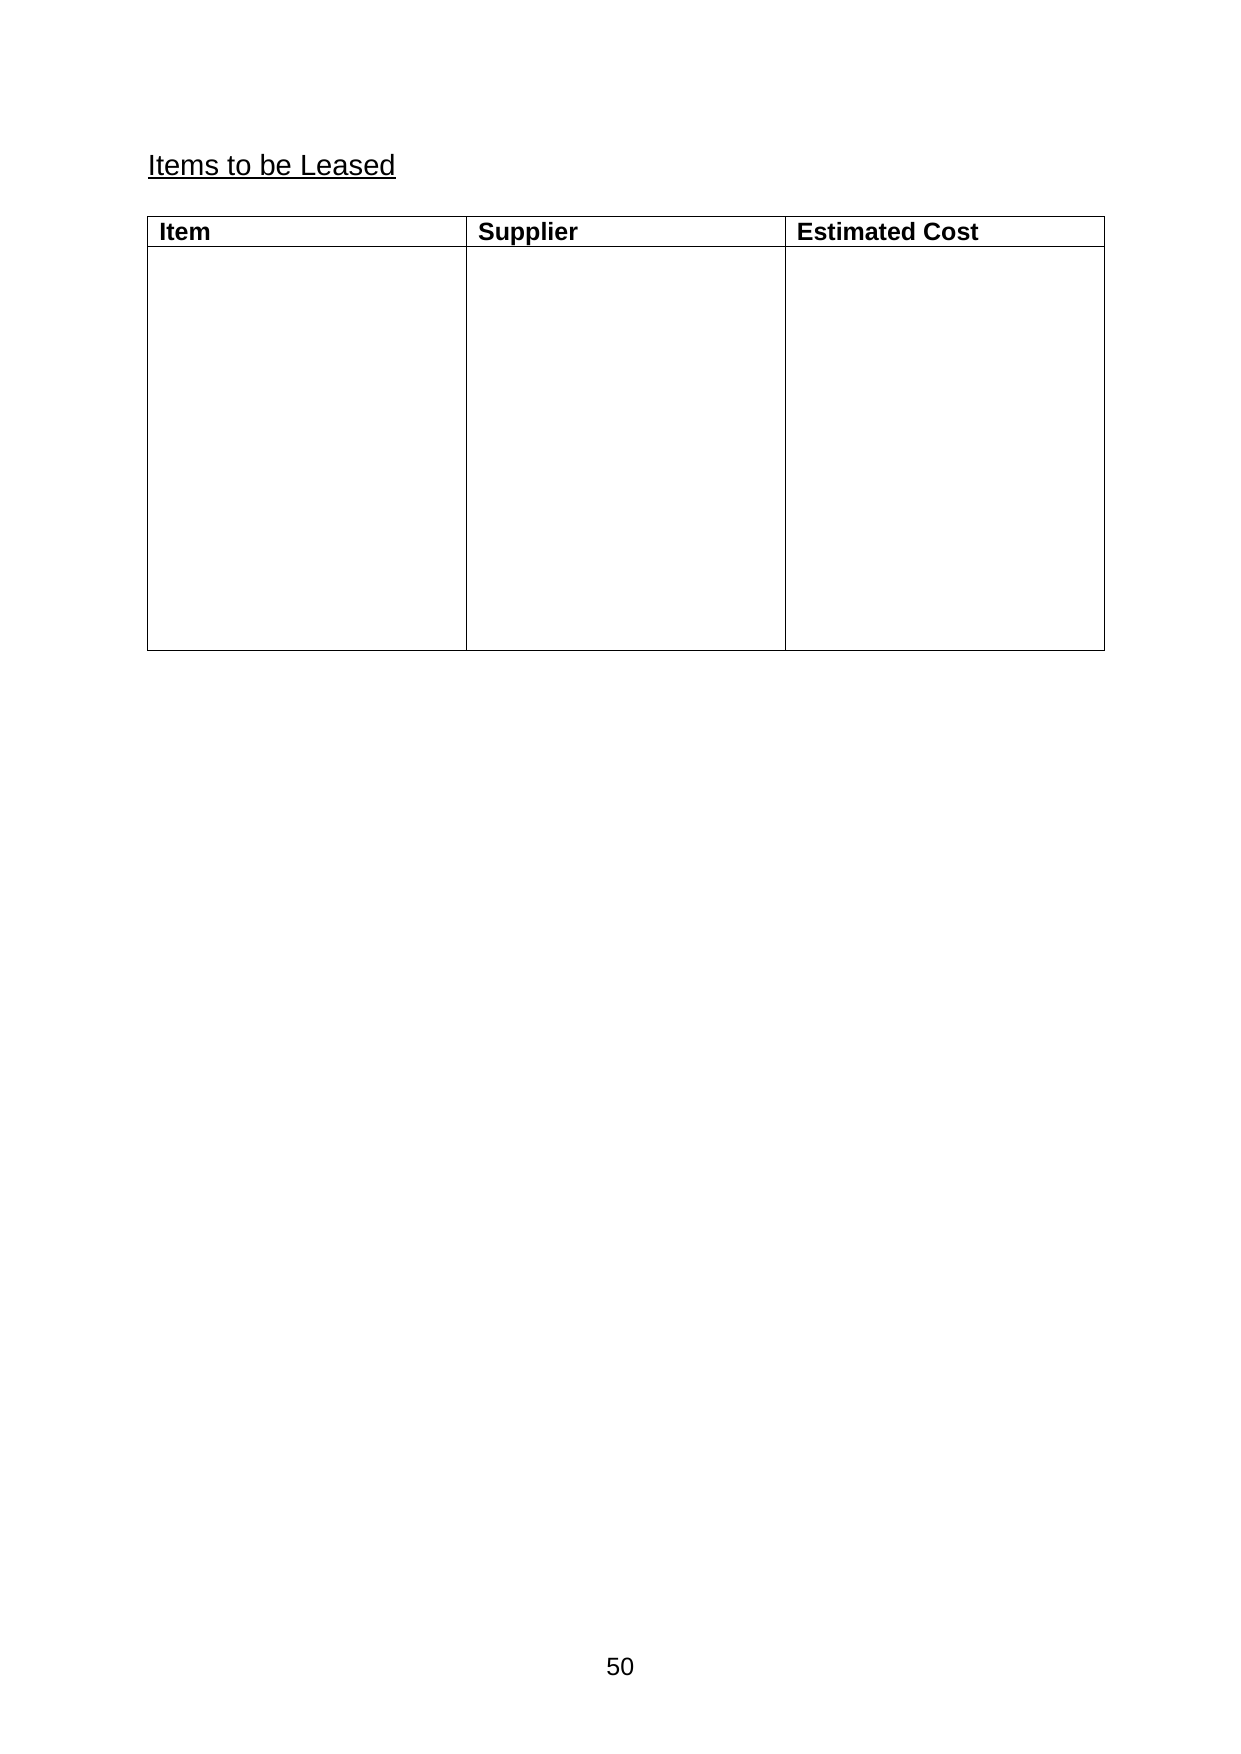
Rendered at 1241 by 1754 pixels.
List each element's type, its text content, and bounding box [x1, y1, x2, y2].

table_cell [148, 247, 466, 649]
table_cell [467, 247, 785, 649]
subtitle Items to be Leased [148, 148, 1092, 181]
table_cell [786, 247, 1104, 649]
table_header Item [148, 217, 466, 246]
table_header Estimated Cost [786, 217, 1104, 246]
table_header Supplier [467, 217, 785, 246]
